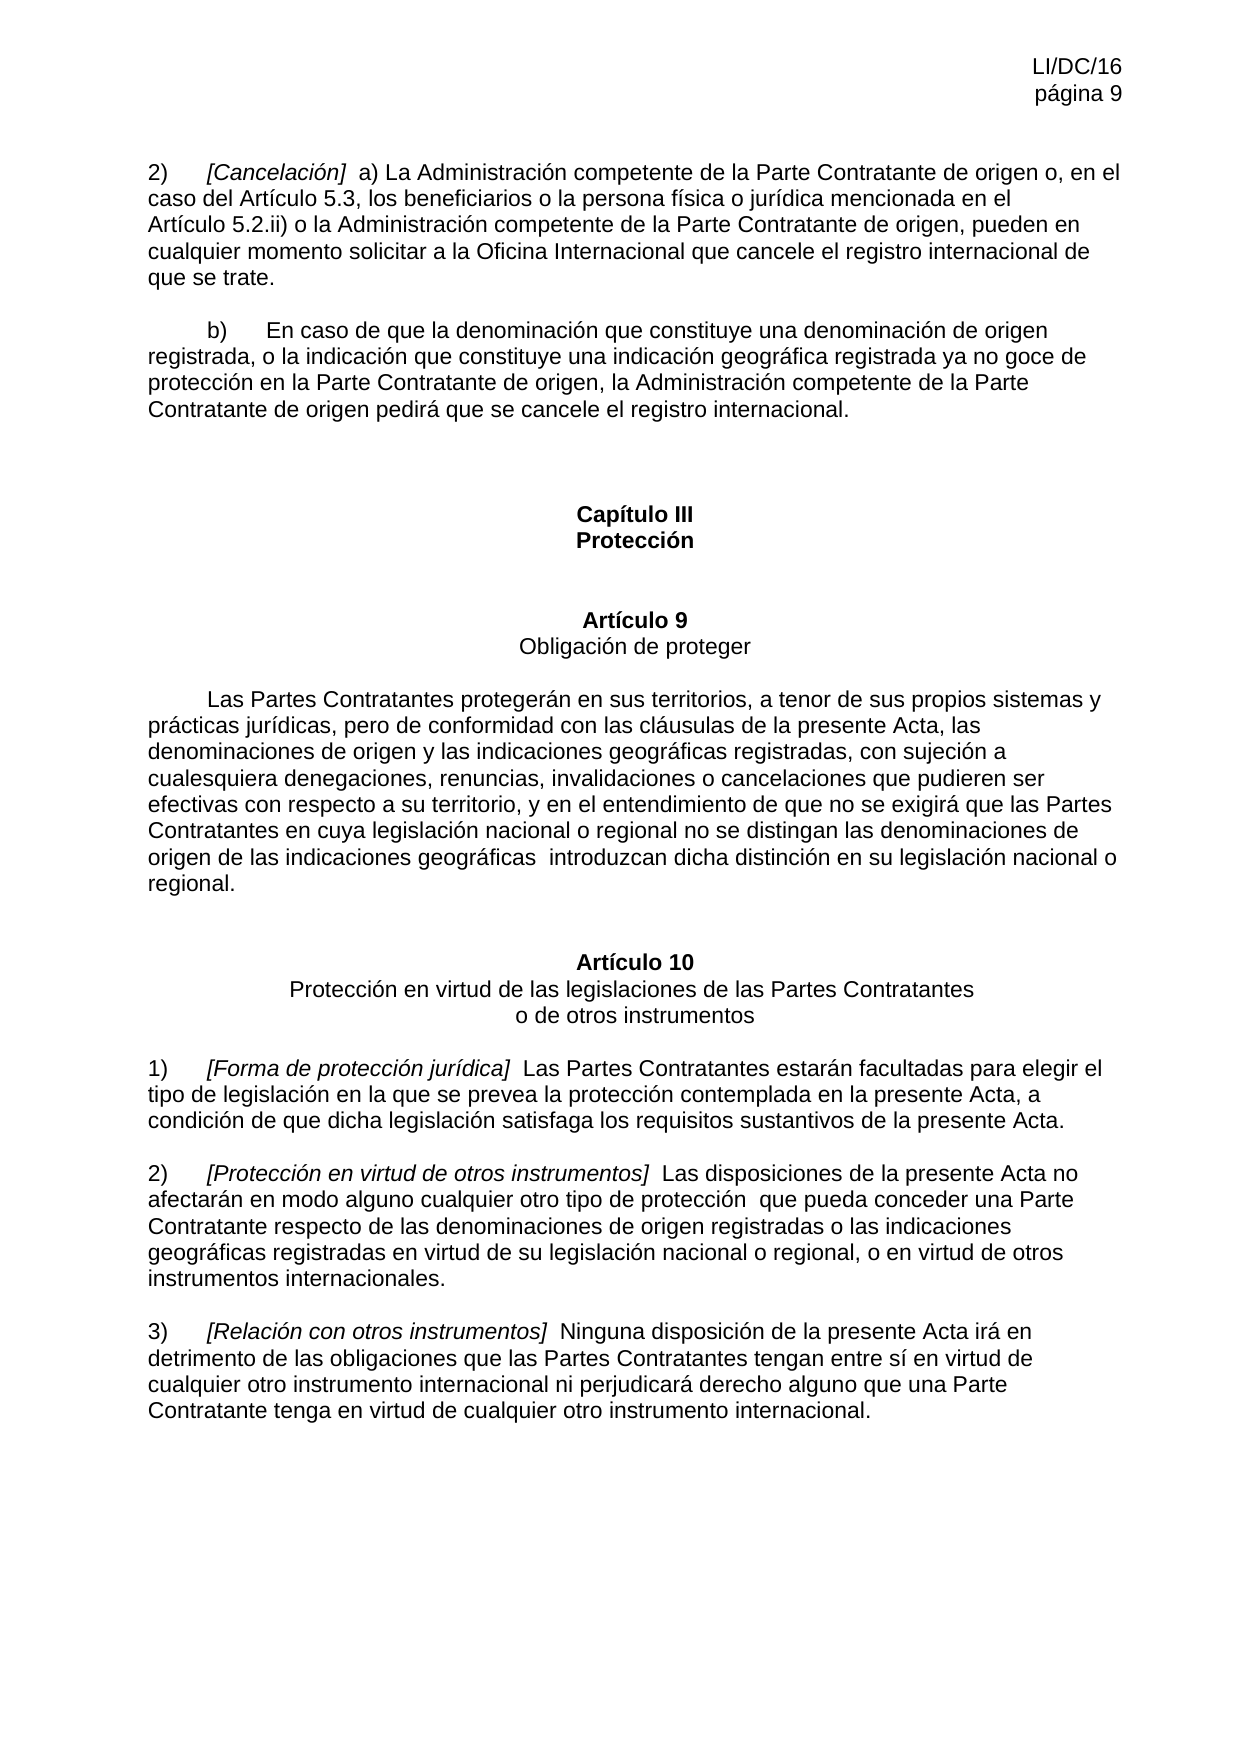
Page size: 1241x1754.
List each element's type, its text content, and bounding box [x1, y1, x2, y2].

text Artículo 9 [148, 607, 1122, 633]
text 3) [Relación con otros instrumentos] Ninguna disposición de la presente Acta irá en detrimento de las obligaciones que las Partes Contratantes tengan entre sí en virtud de cualquier otro instrumento internacional ni perjudicará derecho alguno que una Parte Contratante tenga en virtud de cualquier otro instrumento internacional. [148, 1318, 1122, 1423]
text Obligación de proteger [148, 633, 1122, 659]
text Capítulo III [148, 501, 1122, 527]
text 2) [Cancelación] a) La Administración competente de la Parte Contratante de origen o, en el caso del Artículo 5.3, los beneficiarios o la persona física o jurídica mencionada en el Artículo 5.2.ii) o la Administración competente de la Parte Contratante de origen, pueden en cualquier momento solicitar a la Oficina Internacional que cancele el registro internacional de que se trate. [148, 158, 1122, 290]
text Protección [148, 527, 1122, 554]
list Las Partes Contratantes protegerán en sus territorios, a tenor de sus propios sistemas y prácticas jurídicas, pero de conformidad con las cláusulas de la presente Acta, las denominaciones de origen y las indicaciones geográficas registradas, con sujeción a cualesquiera denegaciones, renuncias, invalidaciones o cancelaciones que pudieren ser efectivas con respecto a su territorio, y en el entendimiento de que no se exigirá que las Partes Contratantes en cuya legislación nacional o regional no se distingan las denominaciones de origen de las indicaciones geográficas introduzcan dicha distinción en su legislación nacional o regional. [148, 686, 1122, 896]
text Protección en virtud de las legislaciones de las Partes Contratantes o de otros instrumentos [148, 976, 1122, 1028]
text 2) [Protección en virtud de otros instrumentos] Las disposiciones de la presente Acta no afectarán en modo alguno cualquier otro tipo de protección que pueda conceder una Parte Contratante respecto de las denominaciones de origen registradas o las indicaciones geográficas registradas en virtud de su legislación nacional o regional, o en virtud de otros instrumentos internacionales. [148, 1160, 1122, 1292]
text Artículo 10 [148, 949, 1122, 976]
list b) En caso de que la denominación que constituye una denominación de origen registrada, o la indicación que constituye una indicación geográfica registrada ya no goce de protección en la Parte Contratante de origen, la Administración competente de la Parte Contratante de origen pedirá que se cancele el registro internacional. [148, 317, 1122, 422]
text 1) [Forma de protección jurídica] Las Partes Contratantes estarán facultadas para elegir el tipo de legislación en la que se prevea la protección contemplada en la presente Acta, a condición de que dicha legislación satisfaga los requisitos sustantivos de la presente Acta. [148, 1054, 1122, 1134]
